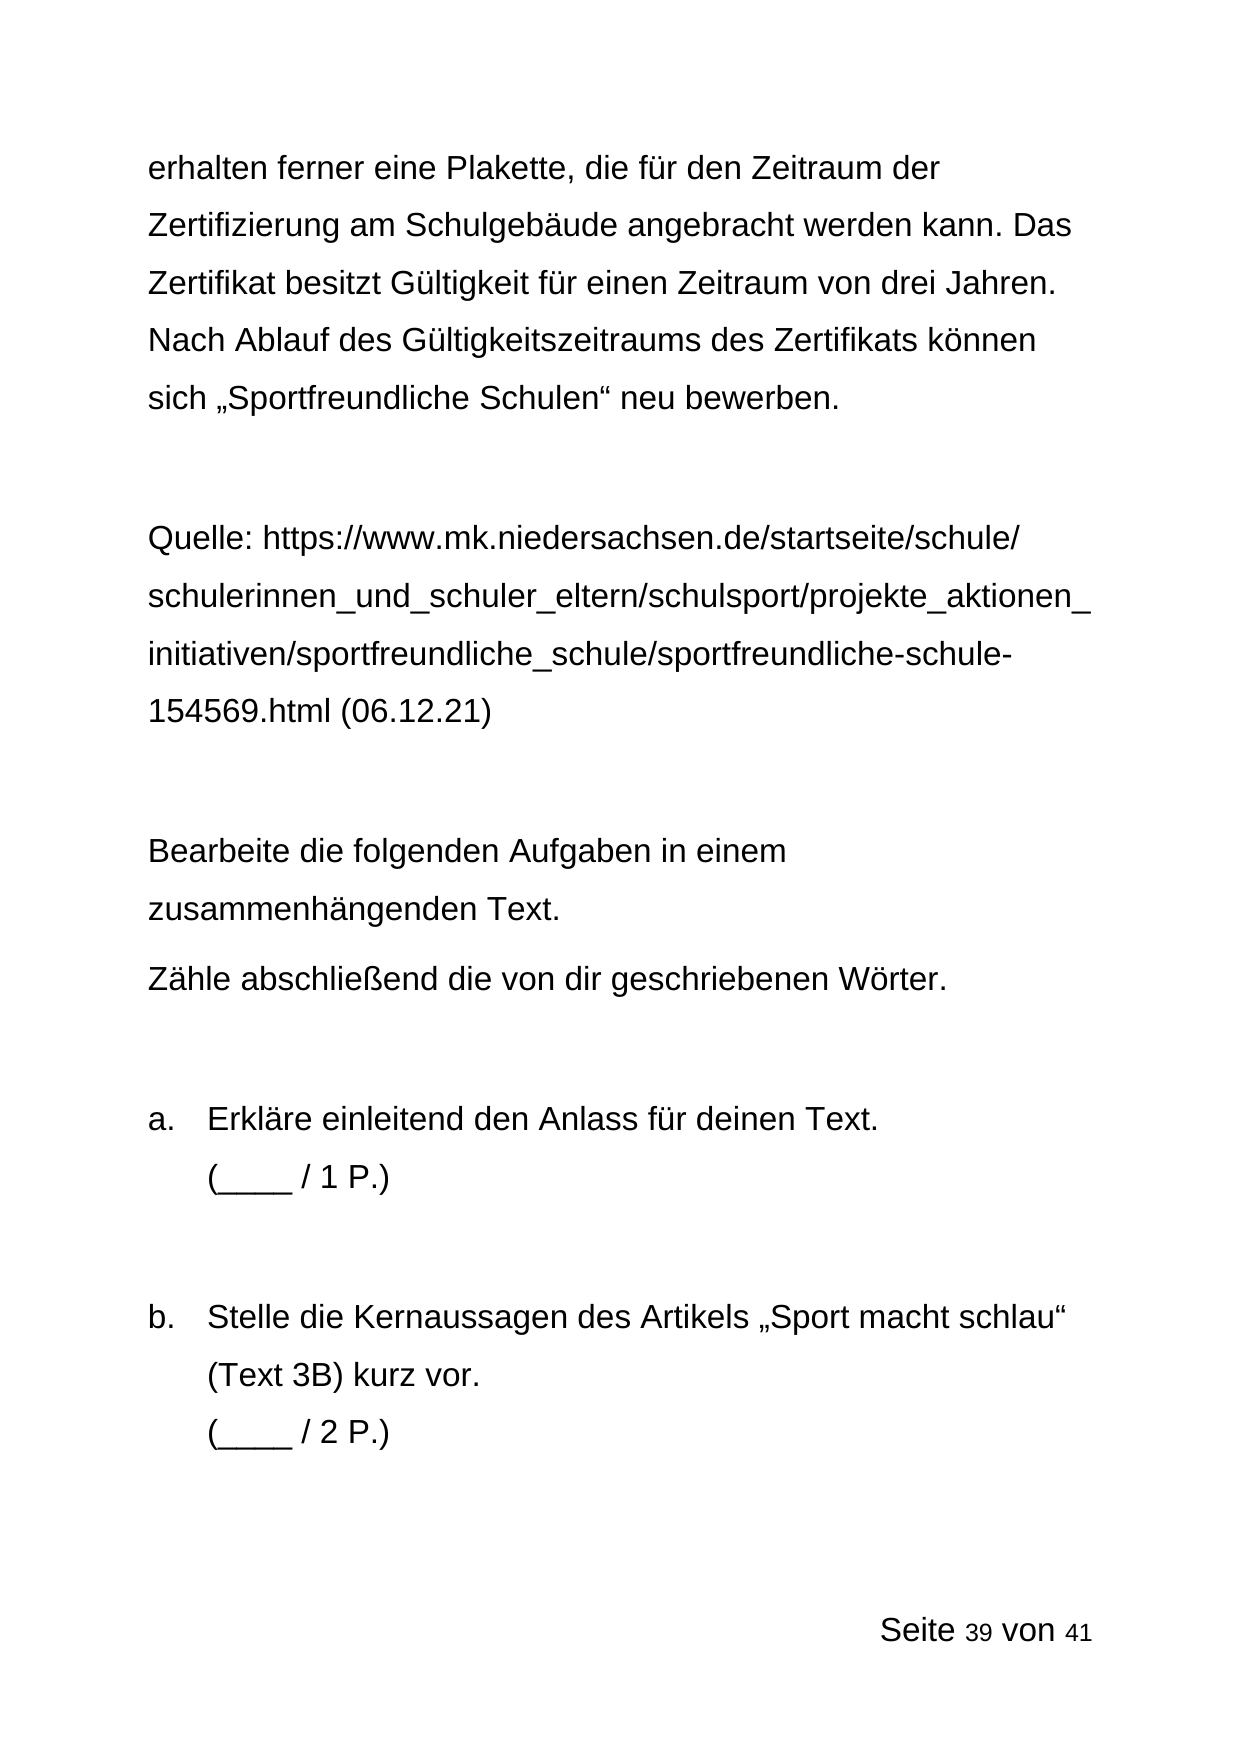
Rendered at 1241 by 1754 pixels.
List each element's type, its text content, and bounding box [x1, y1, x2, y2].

text Quelle: https://www.mk.niedersachsen.de/startseite/schule/ schulerinnen_und_schuler_eltern/schulsport/projekte_aktionen_initiativen/sportfreundliche_schule/sportfreundliche-schule-154569.html (06.12.21) [148, 518, 1092, 729]
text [148, 148, 1092, 417]
list b. Stelle die Kernaussagen des Artikels „Sport macht schlau“ (Text 3B) kurz vor. (____ / 2 P.) [148, 1297, 1092, 1451]
text Zähle abschließend die von dir geschriebenen Wörter. [148, 959, 1092, 997]
text Bearbeite die folgenden Aufgaben in einem zusammenhängenden Text. [148, 831, 1092, 927]
list a. Erkläre einleitend den Anlass für deinen Text. (____ / 1 P.) [148, 1099, 1092, 1195]
